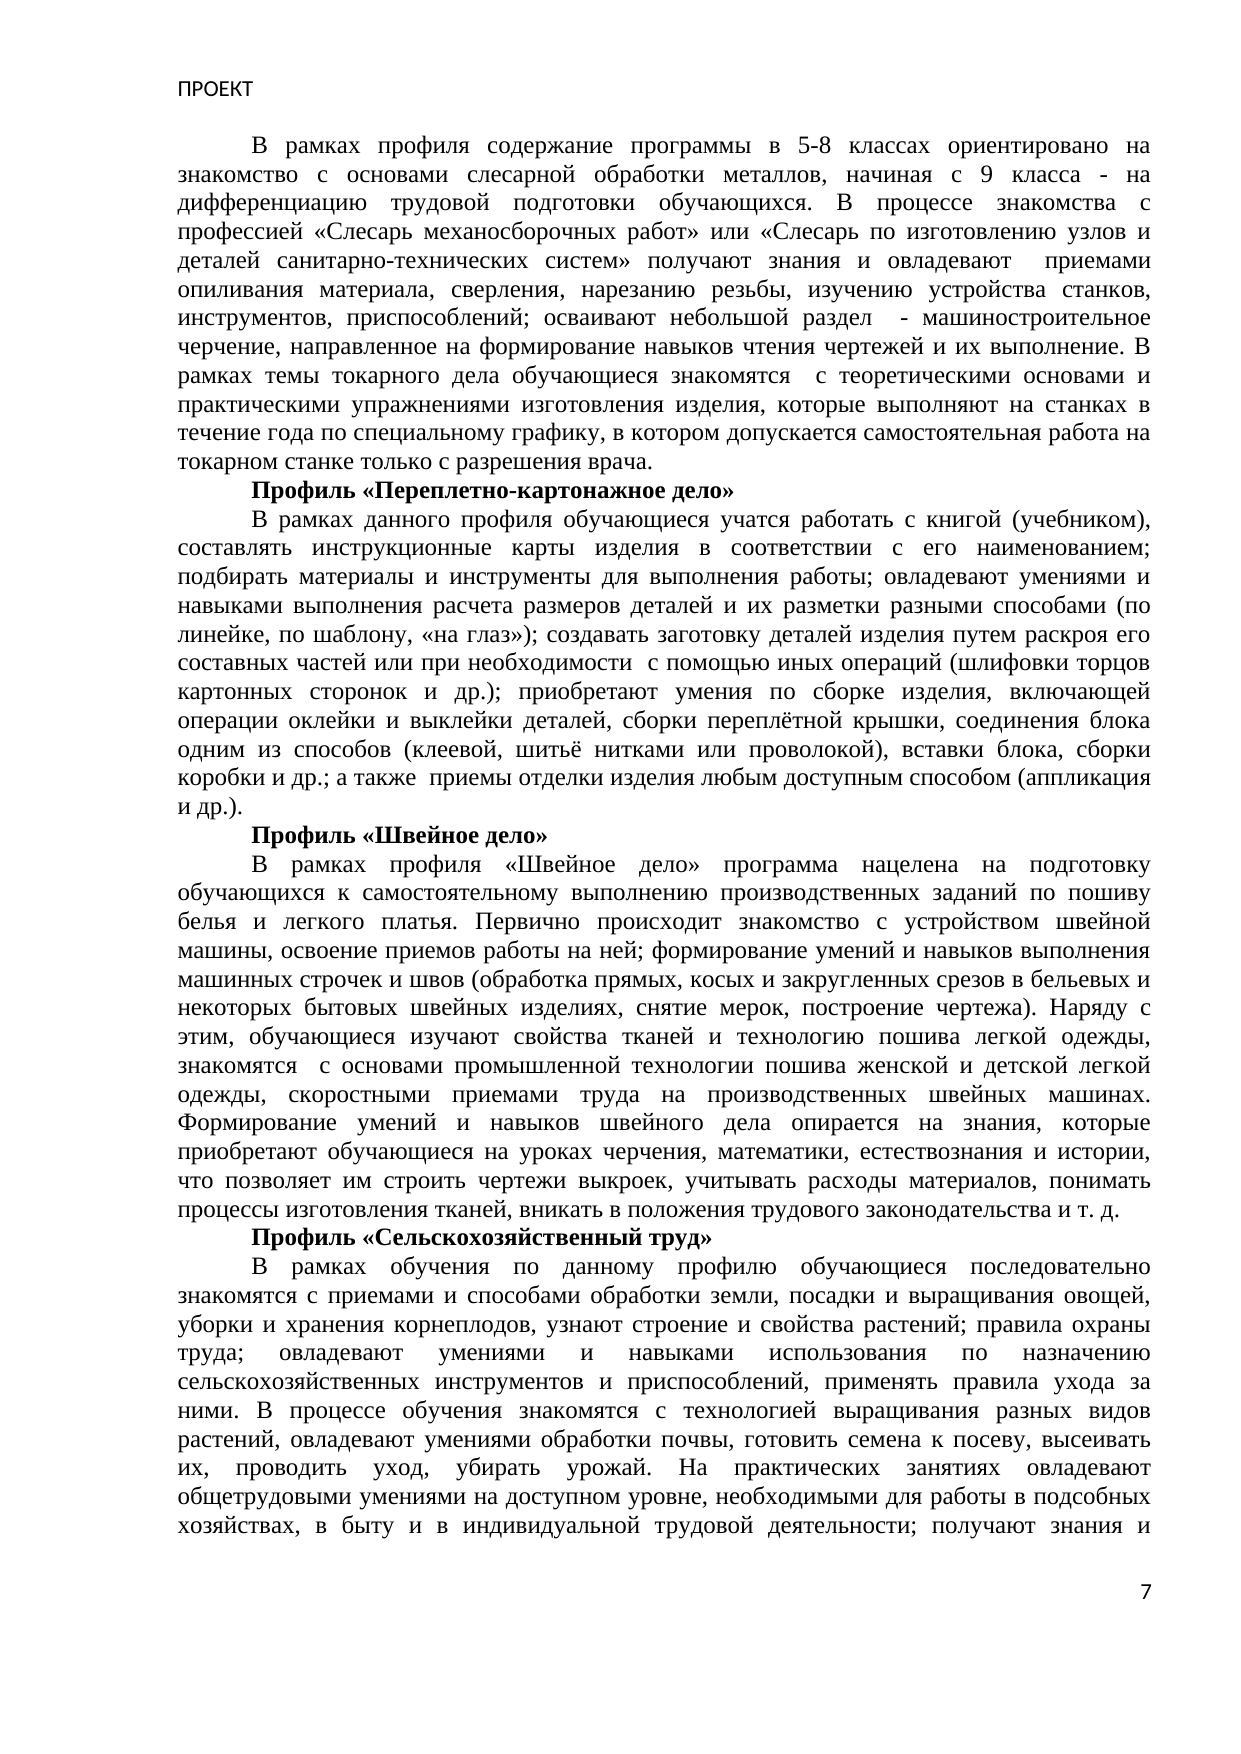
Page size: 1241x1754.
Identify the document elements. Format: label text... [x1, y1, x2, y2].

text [177, 1251, 1152, 1539]
text В рамках данного профиля обучающиеся учатся работать с книгой (учебником), составлять инструкционные карты изделия в соответствии с его наименованием; подбирать материалы и инструменты для выполнения работы; овладевают умениями и навыками выполнения расчета размеров деталей и их разметки разными способами (по линейке, по шаблону, «на глаз»); создавать заготовку деталей изделия путем раскроя его составных частей или при необходимости с помощью иных операций (шлифовки торцов картонных сторонок и др.); приобретают умения по сборке изделия, включающей операции оклейки и выклейки деталей, сборки переплётной крышки, соединения блока одним из способов (клеевой, шитьё нитками или проволокой), вставки блока, сборки коробки и др.; а также приемы отделки изделия любым доступным способом (аппликация и др.). [177, 504, 1152, 820]
text Профиль «Переплетно-картонажное дело» [177, 475, 1152, 504]
text В рамках профиля содержание программы в 5-8 классах ориентировано на знакомство с основами слесарной обработки металлов, начиная с 9 класса - на дифференциацию трудовой подготовки обучающихся. В процессе знакомства с профессией «Слесарь механосборочных работ» или «Слесарь по изготовлению узлов и деталей санитарно-технических систем» получают знания и овладевают приемами опиливания материала, сверления, нарезанию резьбы, изучению устройства станков, инструментов, приспособлений; осваивают небольшой раздел - машиностроительное черчение, направленное на формирование навыков чтения чертежей и их выполнение. В рамках темы токарного дела обучающиеся знакомятся с теоретическими основами и практическими упражнениями изготовления изделия, которые выполняют на станках в течение года по специальному графику, в котором допускается самостоятельная работа на токарном станке только с разрешения врача. [177, 130, 1152, 475]
text Профиль «Швейное дело» [177, 820, 1152, 849]
text Профиль «Сельскохозяйственный труд» [177, 1222, 1152, 1251]
text В рамках профиля «Швейное дело» программа нацелена на подготовку обучающихся к самостоятельному выполнению производственных заданий по пошиву белья и легкого платья. Первично происходит знакомство с устройством швейной машины, освоение приемов работы на ней; формирование умений и навыков выполнения машинных строчек и швов (обработка прямых, косых и закругленных срезов в бельевых и некоторых бытовых швейных изделиях, снятие мерок, построение чертежа). Наряду с этим, обучающиеся изучают свойства тканей и технологию пошива легкой одежды, знакомятся с основами промышленной технологии пошива женской и детской легкой одежды, скоростными приемами труда на производственных швейных машинах. Формирование умений и навыков швейного дела опирается на знания, которые приобретают обучающиеся на уроках черчения, математики, естествознания и истории, что позволяет им строить чертежи выкроек, учитывать расходы материалов, понимать процессы изготовления тканей, вникать в положения трудового законодательства и т. д. [177, 849, 1152, 1222]
